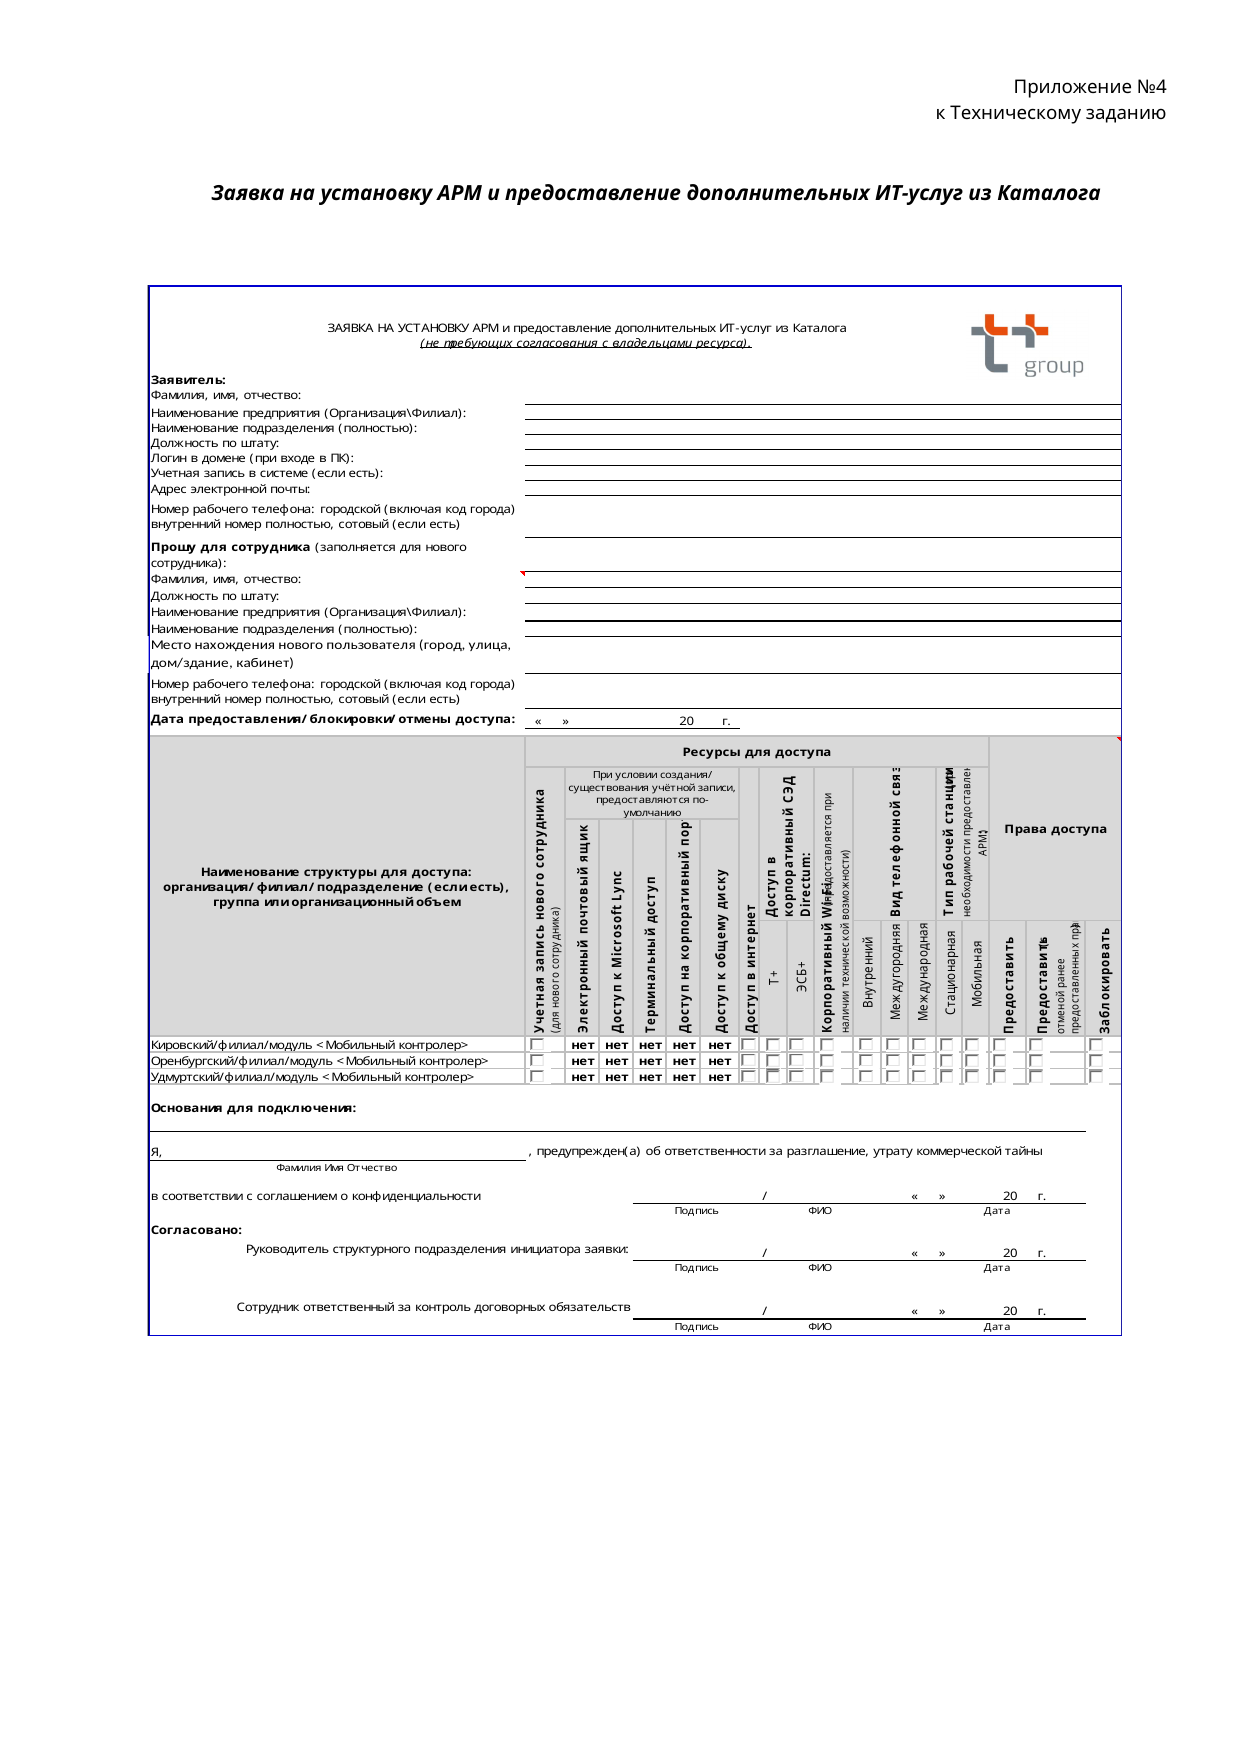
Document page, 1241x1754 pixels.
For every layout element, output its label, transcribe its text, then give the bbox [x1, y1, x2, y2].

subtitle Приложение №4 [856, 74, 1167, 99]
text к Техническому заданию [856, 99, 1167, 125]
text Заявка на установку АРМ и предоставление дополнительных ИТ-услуг из Каталога [148, 178, 1167, 206]
